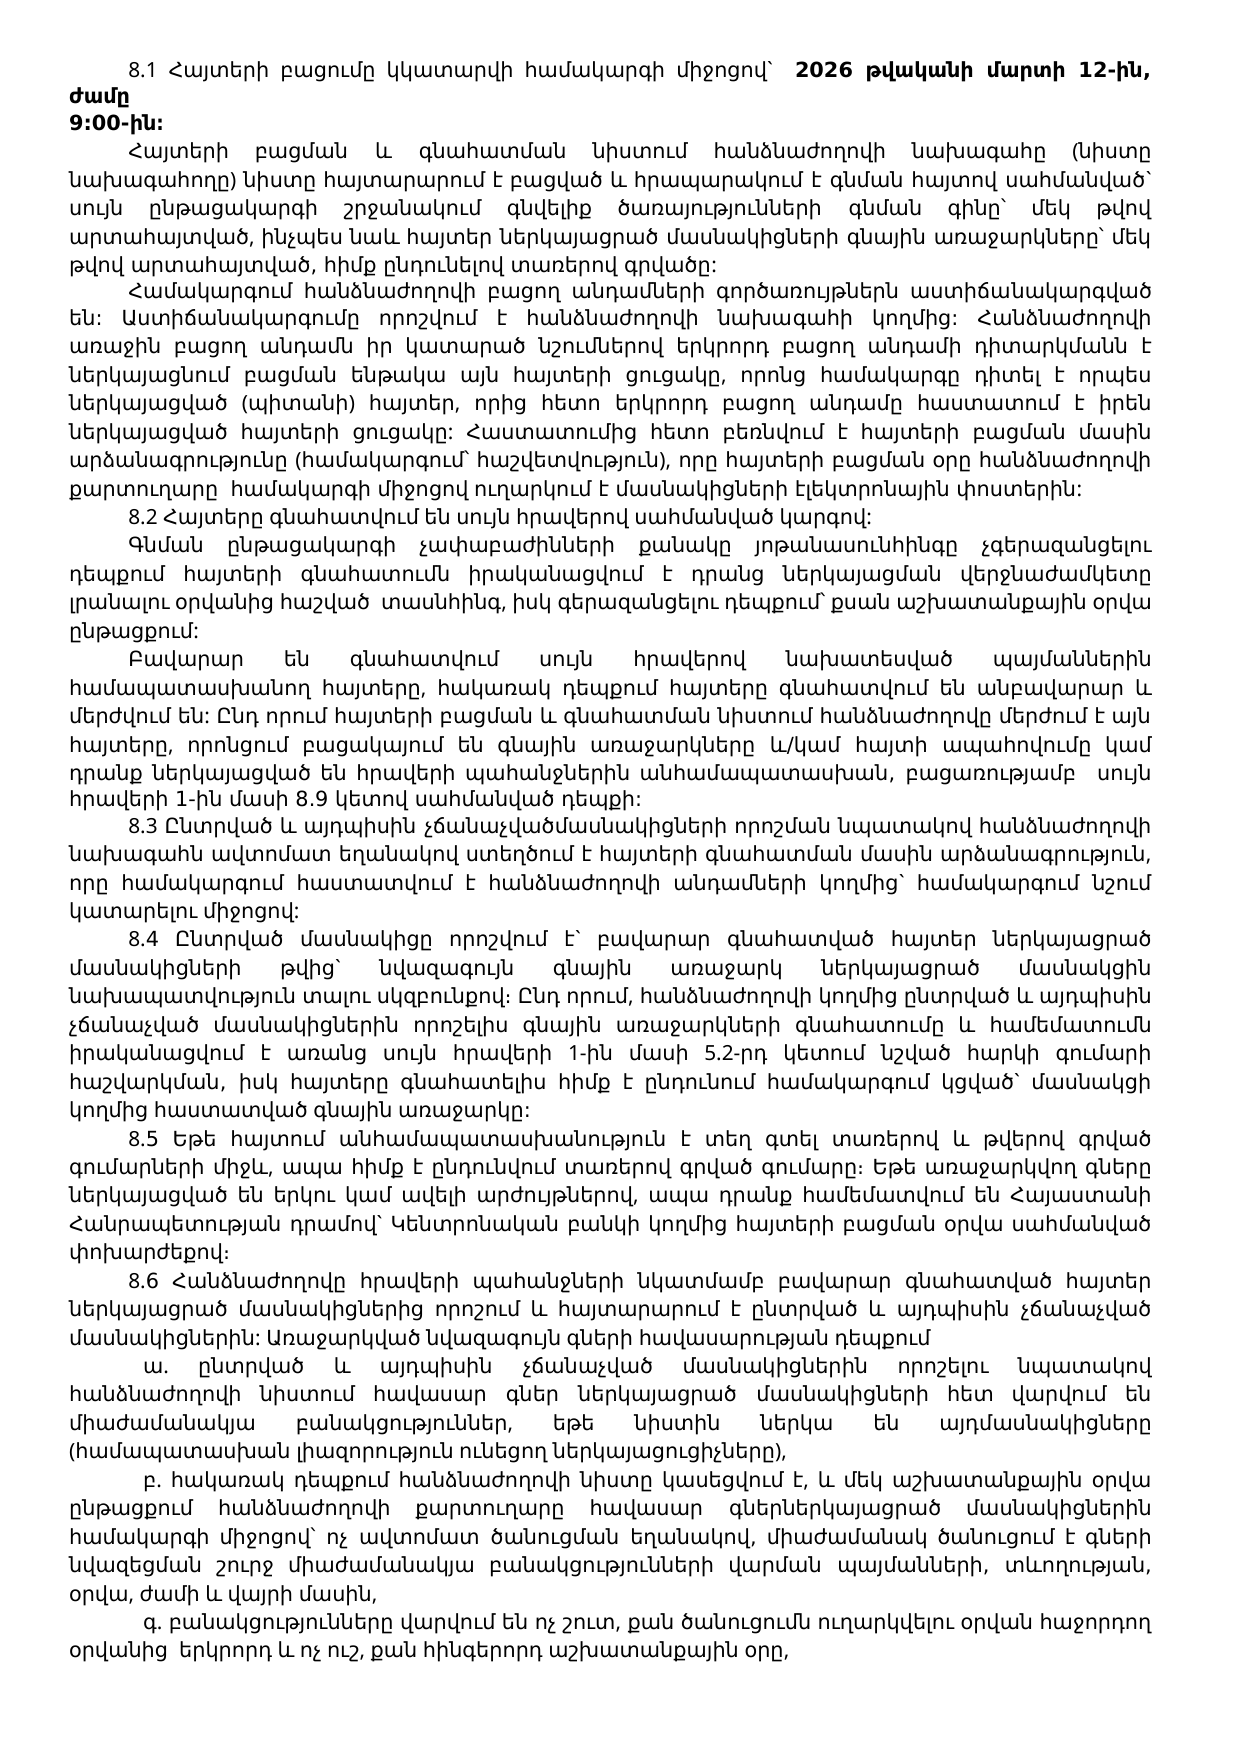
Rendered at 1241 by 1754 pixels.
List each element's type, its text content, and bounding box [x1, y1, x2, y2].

text Համակարգում հանձնաժողովի բացող անդամների գործառույթներն աստիճանակարգված են: Աստիճանակարգումը որոշվում է հանձնաժողովի նախագահի կողմից: Հանձնաժողովի առաջին բացող անդամն իր կատարած նշումներով երկրորդ բացող անդամի դիտարկմանն է ներկայացնում բացման ենթակա այն հայտերի ցուցակը, որոնց համակարգը դիտել է որպես ներկայացված (պիտանի) հայտեր, որից հետո երկրորդ բացող անդամը հաստատում է իրեն ներկայացված հայտերի ցուցակը: Հաստատումից հետո բեռնվում է հայտերի բացման մասին արձանագրությունը (համակարգում՝ հաշվետվություն), որը հայտերի բացման օրը հանձնաժողովի քարտուղարը համակարգի միջոցով ուղարկում է մասնակիցների էլեկտրոնային փոստերին: [69, 279, 1152, 502]
text Գնման ընթացակարգի չափաբաժինների քանակը յոթանասունհինգը չգերազանցելու դեպքում հայտերի գնահատումն իրականացվում է դրանց ներկայացման վերջնաժամկետը լրանալու օրվանից հաշված տասնհինգ, իսկ գերազանցելու դեպքում՝ քսան աշխատանքային օրվա ընթացքում: [69, 531, 1152, 644]
text 8.1 Հայտերի բացումը կկատարվի համակարգի միջոցով` 2026 թվականի մարտի 12-ին, ժամը 9:00-ին։ [69, 56, 1152, 137]
text բ. հակառակ դեպքում հանձնաժողովի նիստը կասեցվում է, և մեկ աշխատանքային օրվա ընթացքում հանձնաժողովի քարտուղարը հավասար գներներկայացրած մասնակիցներին համակարգի միջոցով՝ ոչ ավտոմատ ծանուցման եղանակով, միաժամանակ ծանուցում է գների նվազեցման շուրջ միաժամանակյա բանակցությունների վարման պայմանների, տևողության, օրվա, ժամի և վայրի մասին, [69, 1465, 1152, 1607]
text 8.2 Հայտերը գնահատվում են սույն հրավերով սահմանված կարգով: [69, 502, 1152, 531]
text 8.3 Ընտրված և այդպիսին չճանաչվածմասնակիցների որոշման նպատակով հանձնաժողովի նախագահն ավտոմատ եղանակով ստեղծում է հայտերի գնահատման մասին արձանագրություն, որը համակարգում հաստատվում է հանձնաժողովի անդամների կողմից` համակարգում նշում կատարելու միջոցով: [69, 811, 1152, 924]
text Բավարար են գնահատվում սույն հրավերով նախատեսված պայմաններին համապատասխանող հայտերը, հակառակ դեպքում հայտերը գնահատվում են անբավարար և մերժվում են: Ընդ որում հայտերի բացման և գնահատման նիստում հանձնաժողովը մերժում է այն հայտերը, որոնցում բացակայում են գնային առաջարկները և/կամ հայտի ապահովումը կամ դրանք ներկայացված են հրավերի պահանջներին անհամապատասխան, բացառությամբ սույն հրավերի 1-ին մասի 8.9 կետով սահմանված դեպքի: [69, 644, 1152, 811]
text 8.5 Եթե հայտում անհամապատասխանություն է տեղ գտել տառերով և թվերով գրված գումարների միջև, ապա հիմք է ընդունվում տառերով գրված գումարը։ Եթե առաջարկվող գները ներկայացված են երկու կամ ավելի արժույթներով, ապա դրանք համեմատվում են Հայաստանի Հանրապետության դրամով` Կենտրոնական բանկի կողմից հայտերի բացման օրվա սահմանված փոխարժեքով։ [69, 1124, 1152, 1266]
text ա. ընտրված և այդպիսին չճանաչված մասնակիցներին որոշելու նպատակով հանձնաժողովի նիստում հավասար գներ ներկայացրած մասնակիցների հետ վարվում են միաժամանակյա բանակցություններ, եթե նիստին ներկա են այդմասնակիցները (համապատասխան լիազորություն ունեցող ներկայացուցիչները), [69, 1351, 1152, 1465]
text 8.6 Հանձնաժողովը հրավերի պահանջների նկատմամբ բավարար գնահատված հայտեր ներկայացրած մասնակիցներից որոշում և հայտարարում է ընտրված և այդպիսին չճանաչված մասնակիցներին: Առաջարկված նվազագույն գների հավասարության դեպքում [69, 1266, 1152, 1351]
text Հայտերի բացման և գնահատման նիստում հանձնաժողովի նախագահը (նիստը նախագահողը) նիստը հայտարարում է բացված և հրապարակում է գնման հայտով սահմանված` սույն ընթացակարգի շրջանակում գնվելիք ծառայությունների գնման գինը՝ մեկ թվով արտահայտված, ինչպես նաև հայտեր ներկայացրած մասնակիցների գնային առաջարկները՝ մեկ թվով արտահայտված, հիմք ընդունելով տառերով գրվածը: [69, 137, 1152, 279]
text գ. բանակցությունները վարվում են ոչ շուտ, քան ծանուցումն ուղարկվելու օրվան հաջորդող օրվանից երկրորդ և ոչ ուշ, քան հինգերորդ աշխատանքային օրը, [69, 1607, 1152, 1664]
text 8.4 Ընտրված մասնակիցը որոշվում է` բավարար գնահատված հայտեր ներկայացրած մասնակիցների թվից` նվազագույն գնային առաջարկ ներկայացրած մասնակցին նախապատվություն տալու սկզբունքով։ Ընդ որում, հանձնաժողովի կողմից ընտրված և այդպիսին չճանաչված մասնակիցներին որոշելիս գնային առաջարկների գնահատումը և համեմատումն իրականացվում է առանց սույն հրավերի 1-ին մասի 5.2-րդ կետում նշված հարկի գումարի հաշվարկման, իսկ հայտերը գնահատելիս հիմք է ընդունում համակարգում կցված` մասնակցի կողմից հաստատված գնային առաջարկը: [69, 924, 1152, 1124]
